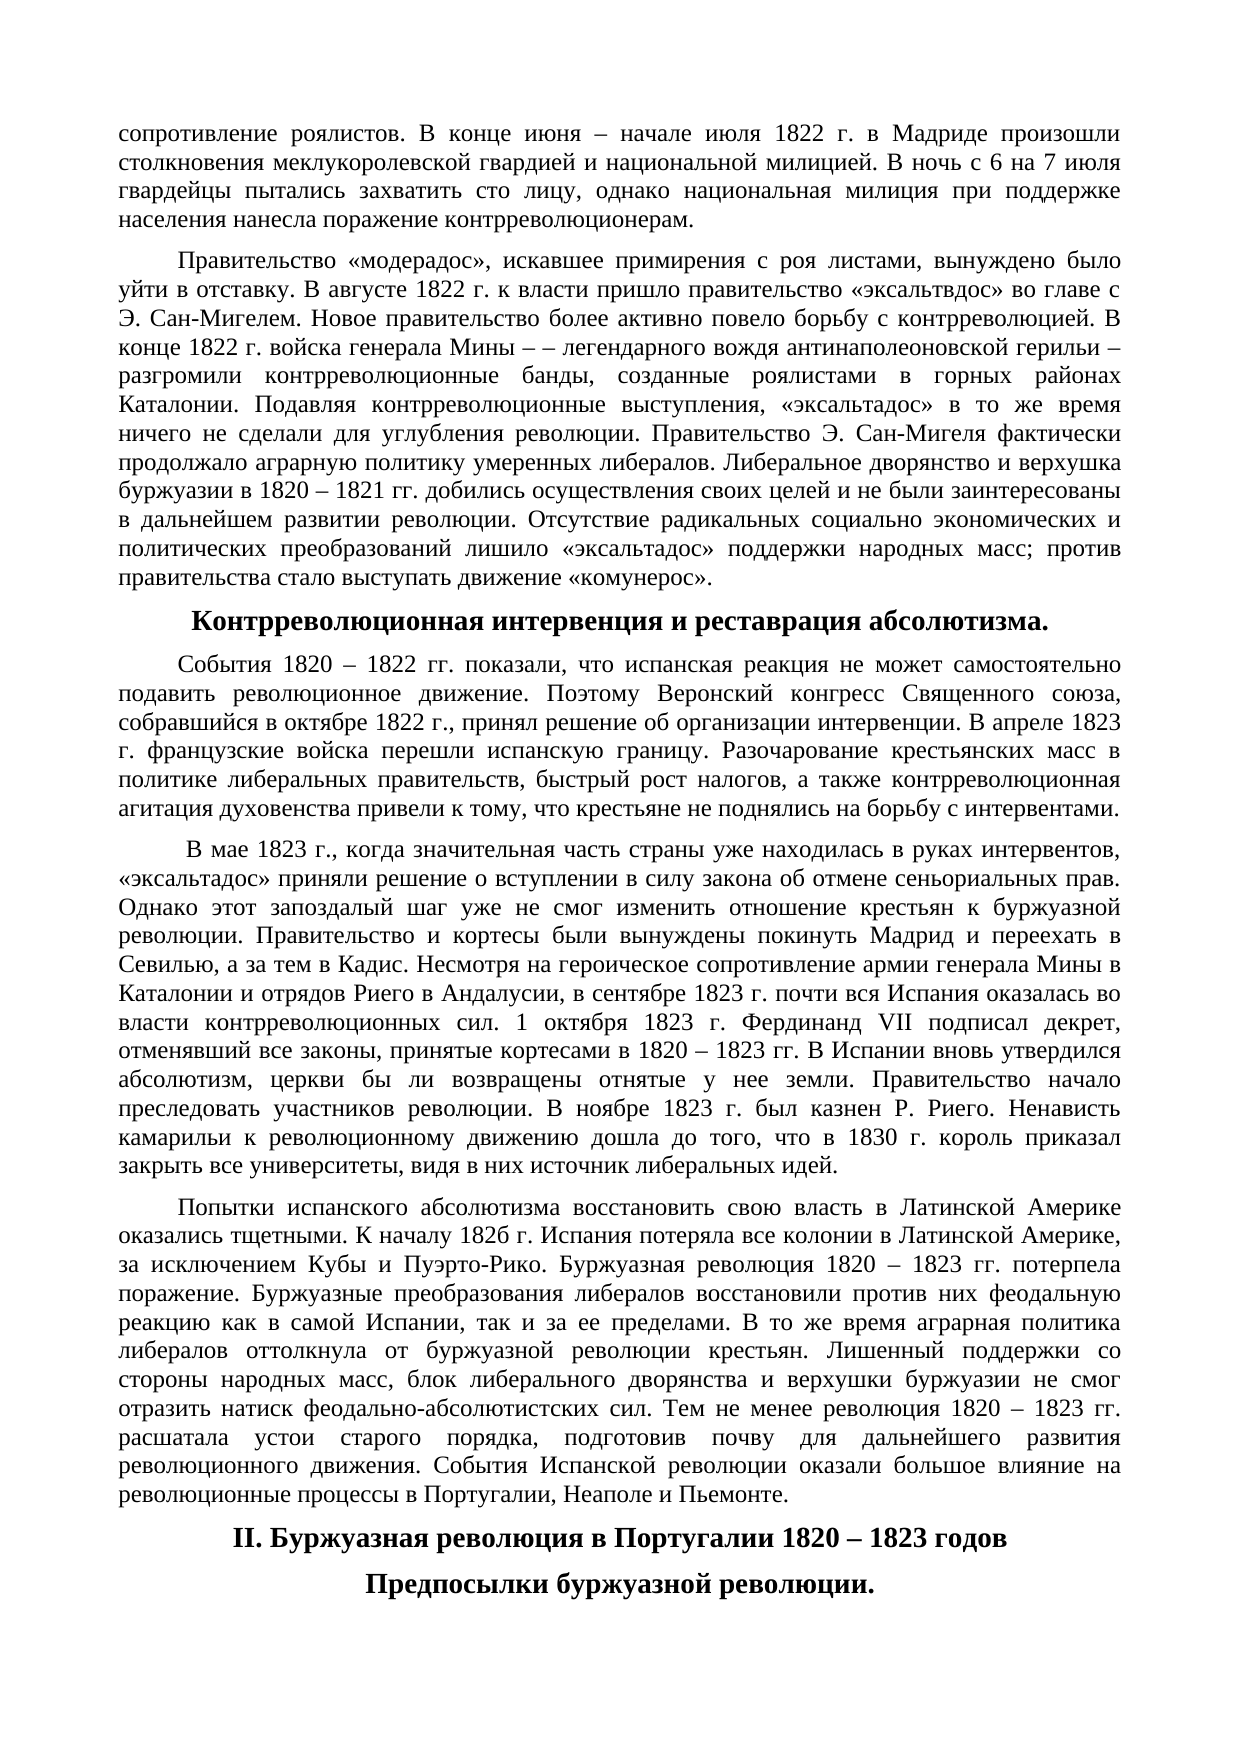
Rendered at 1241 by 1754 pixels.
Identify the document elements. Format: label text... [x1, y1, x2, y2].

text Правительство «модерадос», искавшее примирения с роя листами, вынуждено было уйти в отставку. В августе 1822 г. к власти пришло правительство «эксальтвдос» во главе с Э. Сан-Мигелем. Новое правительство более активно повело борьбу с контрреволюцией. В конце 1822 г. войска генерала Мины – – легендарного вождя антинаполеоновской герильи – разгромили контрреволюционные банды, созданные роялистами в горных районах Каталонии. Подавляя контрреволюционные выступления, «эксальтадос» в то же время ничего не сделали для углубления революции. Правительство Э. Сан-Мигеля фактически продолжало аграрную политику умеренных либералов. Либеральное дворянство и верхушка буржуазии в 1820 – 1821 гг. добились осуществления своих целей и не были заинтересованы в дальнейшем развитии революции. Отсутствие радикальных социально экономических и политических преобразований лишило «эксальтадос» поддержки народных масс; против правительства стало выступать движение «комунерос». [118, 246, 1122, 591]
text Попытки испанского абсолютизма восстановить свою власть в Латинской Америке оказались тщетными. К началу 182б г. Испания потеряла все колонии в Латинской Америке, за исключением Кубы и Пуэрто-Рико. Буржуазная революция 1820 – 1823 гг. потерпела поражение. Буржуазные преобразования либералов восстановили против них феодальную реакцию как в самой Испании, так и за ее пределами. В то же время аграрная политика либералов оттолкнула от буржуазной революции крестьян. Лишенный поддержки со стороны народных масс, блок либерального дворянства и верхушки буржуазии не смог отразить натиск феодально-абсолютистских сил. Тем не менее революция 1820 – 1823 гг. расшатала устои старого порядка, подготовив почву для дальнейшего развития революционного движения. События Испанской революции оказали большое влияние на революционные процессы в Португалии, Неаполе и Пьемонте. [118, 1192, 1122, 1508]
text Предпосылки буржуазной революции. [118, 1566, 1122, 1600]
text В мае 1823 г., когда значительная часть страны уже находилась в руках интервентов, «эксальтадос» приняли решение о вступлении в силу закона об отмене сеньориальных прав. Однако этот запоздалый шаг уже не смог изменить отношение крестьян к буржуазной революции. Правительство и кортесы были вынуждены покинуть Мадрид и переехать в Севилью, а за тем в Кадис. Несмотря на героическое сопротивление армии генерала Мины в Каталонии и отрядов Риего в Андалусии, в сентябре 1823 г. почти вся Испания оказалась во власти контрреволюционных сил. 1 октября 1823 г. Фердинанд VII подписал декрет, отменявший все законы, принятые кортесами в 1820 – 1823 гг. В Испании вновь утвердился абсолютизм, церкви бы ли возвращены отнятые у нее земли. Правительство начало преследовать участников революции. В ноябре 1823 г. был казнен Р. Риего. Ненависть камарильи к революционному движению дошла до того, что в 1830 г. король приказал закрыть все университеты, видя в них источник либеральных идей. [118, 834, 1122, 1179]
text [118, 118, 1122, 233]
text II. Буржуазная революция в Португалии 1820 – 1823 годов [118, 1520, 1122, 1554]
text События 1820 – 1822 гг. показали, что испанская реакция не может самостоятельно подавить революционное движение. Поэтому Веронский конгресс Священного союза, собравшийся в октябре 1822 г., принял решение об организации интервенции. В апреле 1823 г. французские войска перешли испанскую границу. Разочарование крестьянских масс в политике либеральных правительств, быстрый рост налогов, а также контрреволюционная агитация духовенства привели к тому, что крестьяне не поднялись на борьбу с интервентами. [118, 649, 1122, 822]
text Контрреволюционная интервенция и реставрация абсолютизма. [118, 603, 1122, 637]
